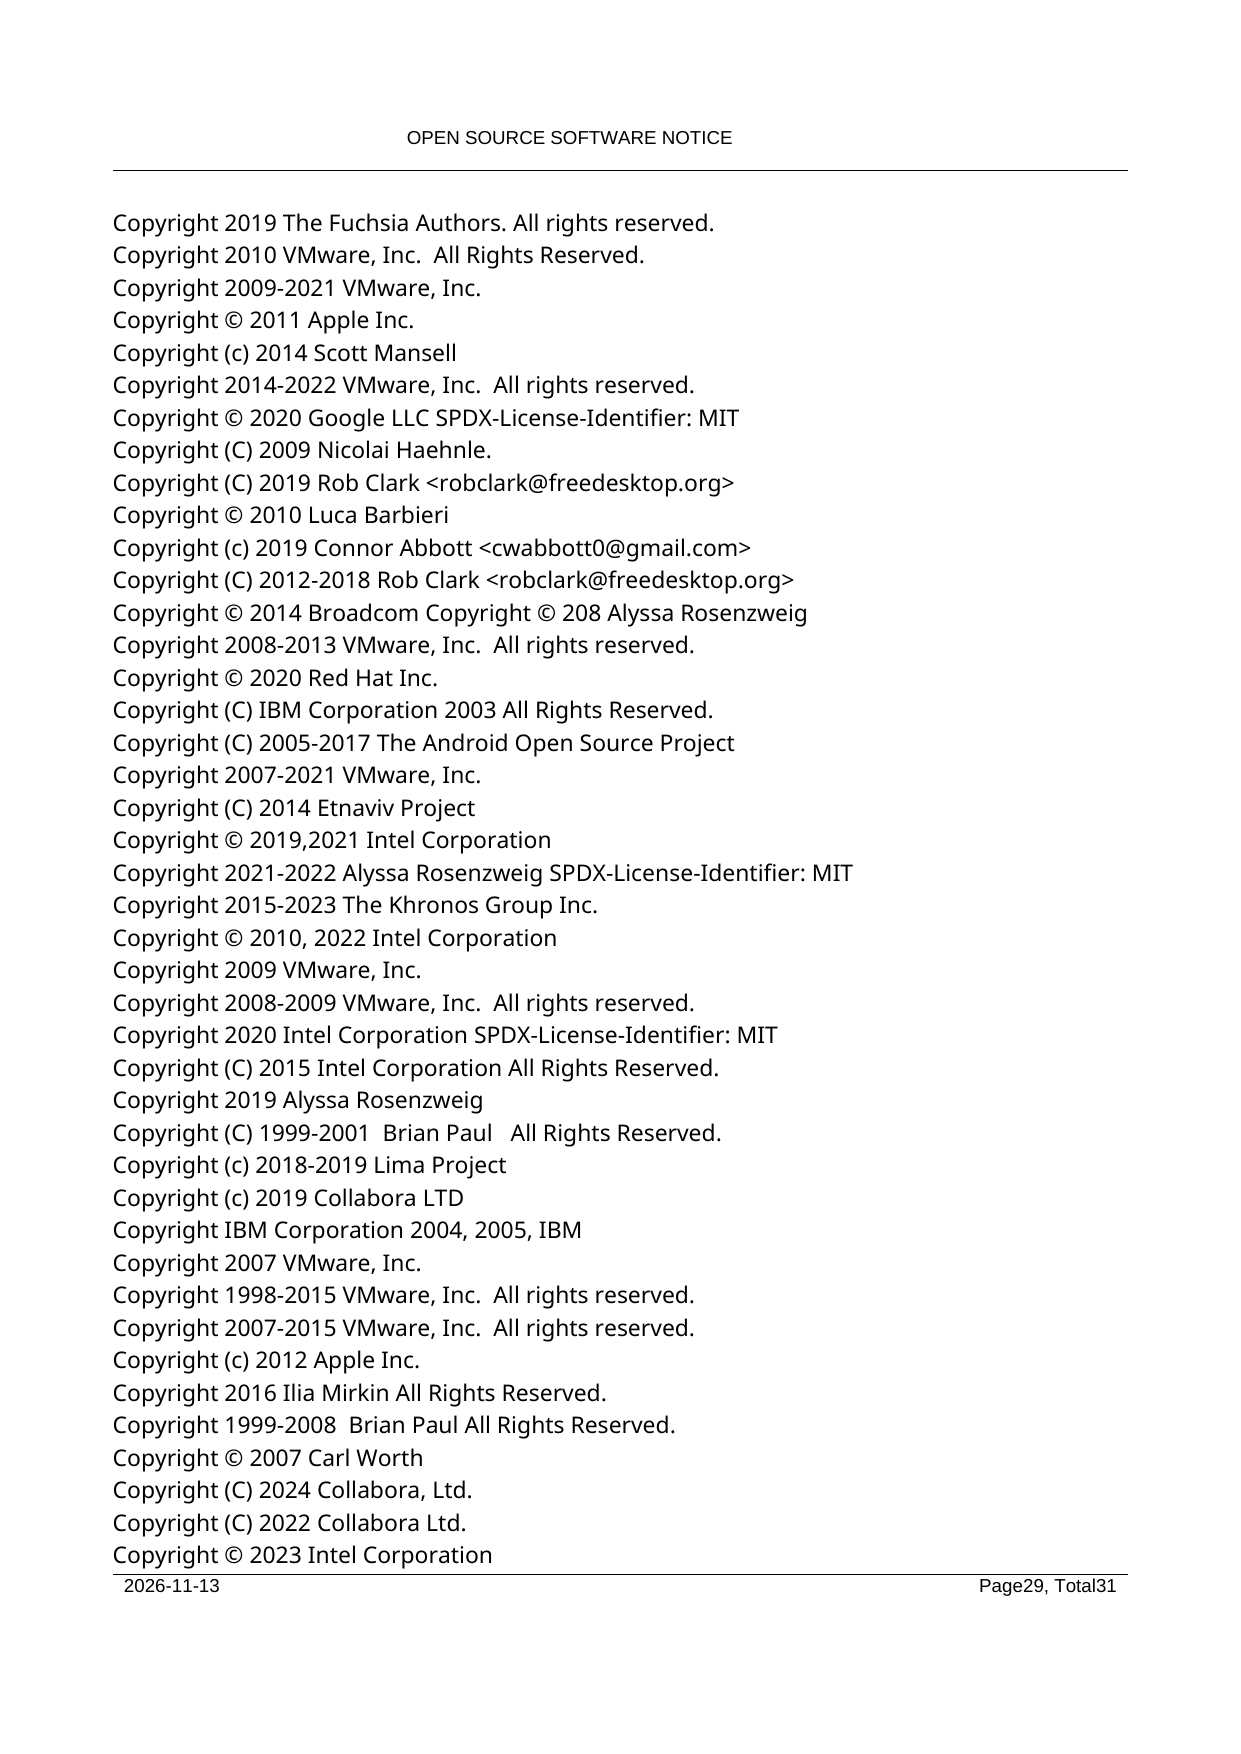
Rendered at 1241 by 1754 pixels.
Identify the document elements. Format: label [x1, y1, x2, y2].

text [112, 206, 1128, 1571]
